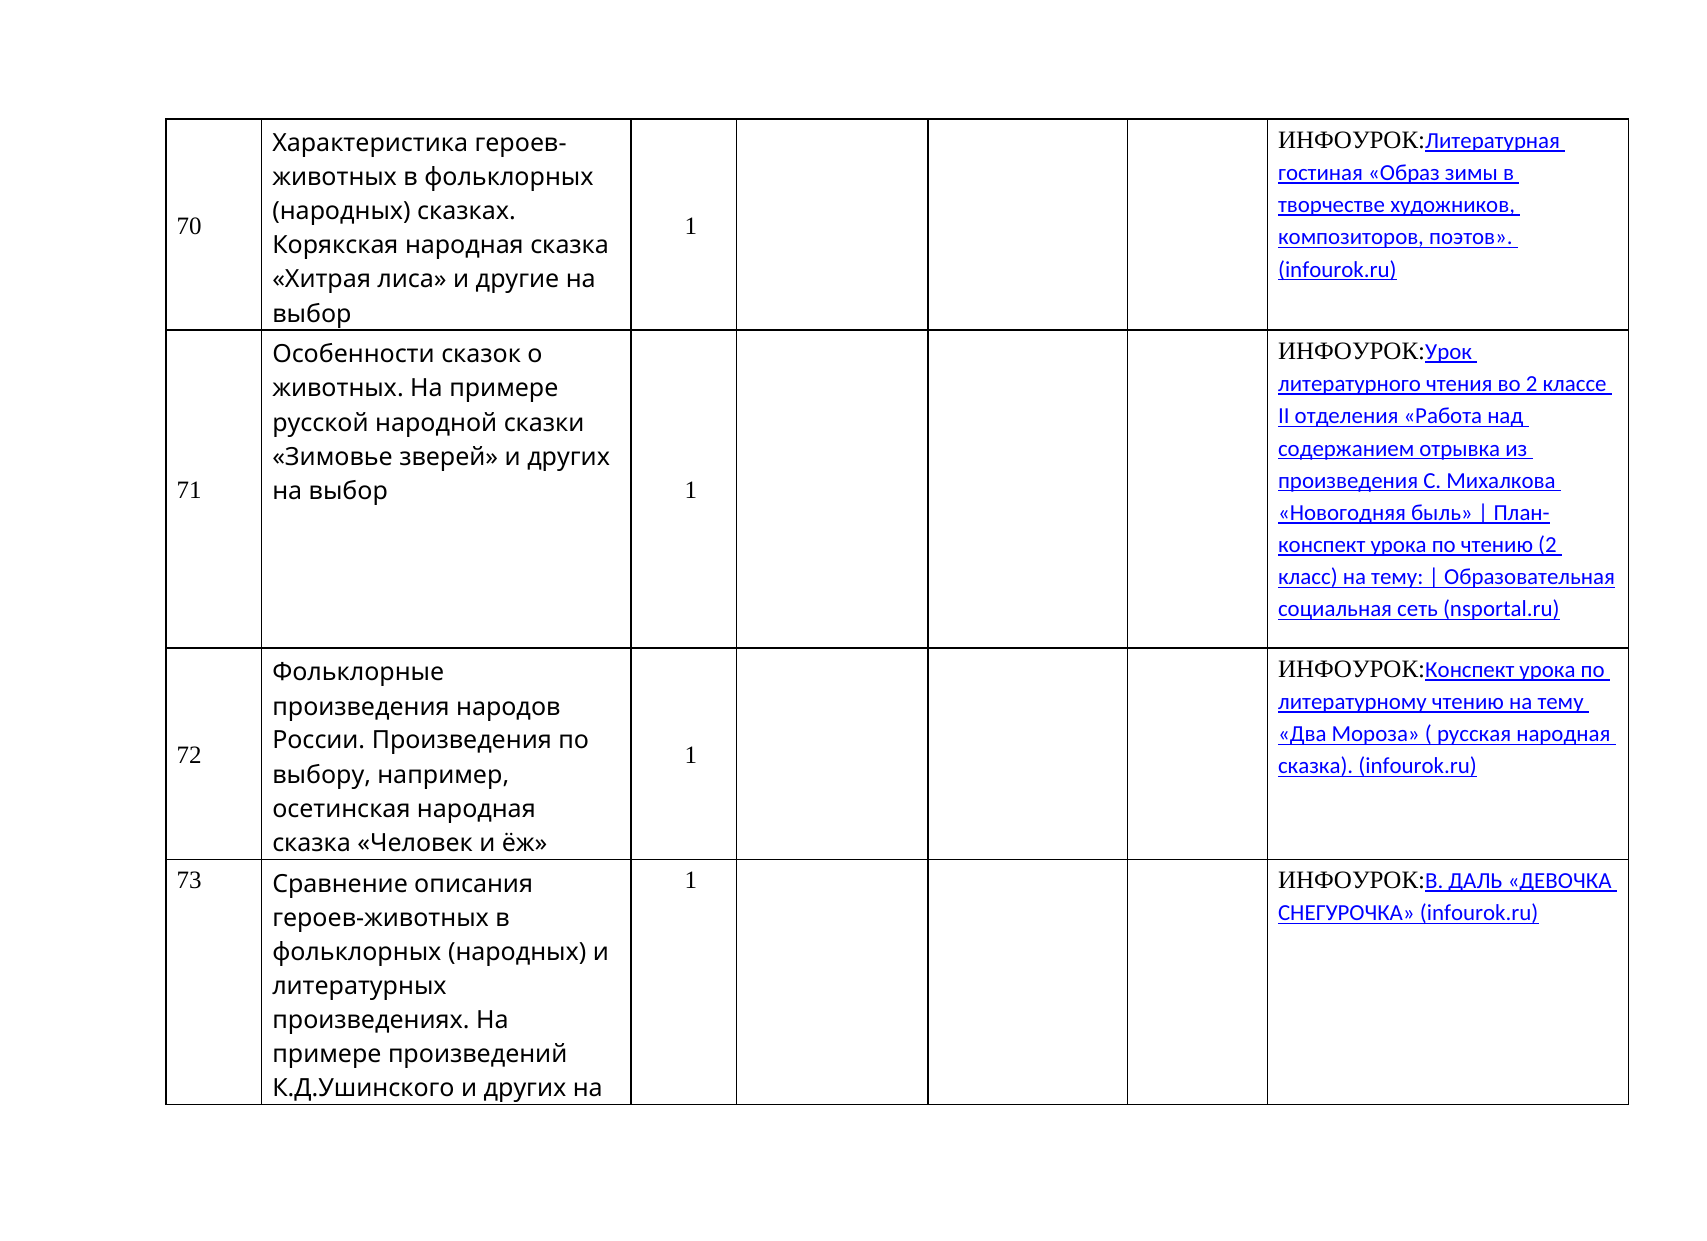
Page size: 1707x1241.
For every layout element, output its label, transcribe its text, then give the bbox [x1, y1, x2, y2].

table_cell 1 [632, 649, 736, 858]
table_cell [929, 120, 1127, 329]
table_cell 1 [632, 331, 736, 647]
table_cell [1128, 860, 1267, 1104]
table_cell [929, 860, 1127, 1104]
table_cell 73 [167, 860, 261, 1104]
table_cell [1128, 331, 1267, 647]
table_cell ИНФОУРОК:Литературная гостиная «Образ зимы в творчестве художников, композиторов, поэтов». (infourok.ru) [1268, 120, 1628, 329]
table_cell ИНФОУРОК:Конспект урока по литературному чтению на тему «Два Мороза» ( русская народная сказка). (infourok.ru) [1268, 649, 1628, 858]
table_cell [1128, 649, 1267, 858]
table_cell [737, 120, 927, 329]
table_cell 1 [632, 120, 736, 329]
table_cell Фольклорные произведения народов России. Произведения по выбору, например, осетинская народная сказка «Человек и ёж» [262, 649, 630, 858]
table_cell ИНФОУРОК:Урок литературного чтения во 2 классе II отделения «Работа над содержанием отрывка из произведения С. Михалкова «Новогодняя быль» | План-конспект урока по чтению (2 класс) на тему: | Образовательная социальная сеть (nsportal.ru) [1268, 331, 1628, 647]
table_cell 1 [632, 860, 736, 1104]
table_cell 72 [167, 649, 261, 858]
table_cell [929, 649, 1127, 858]
table_cell [1128, 120, 1267, 329]
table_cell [262, 860, 630, 1104]
table_cell [929, 331, 1127, 647]
table_cell 70 [167, 120, 261, 329]
table_cell [737, 331, 927, 647]
table_cell Характеристика героев-животных в фольклорных (народных) сказках. Корякская народная сказка «Хитрая лиса» и другие на выбор [262, 120, 630, 329]
table_cell [737, 860, 927, 1104]
table_cell 71 [167, 331, 261, 647]
table_cell Особенности сказок о животных. На примере русской народной сказки «Зимовье зверей» и других на выбор [262, 331, 630, 647]
table_cell [737, 649, 927, 858]
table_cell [1268, 860, 1628, 1104]
